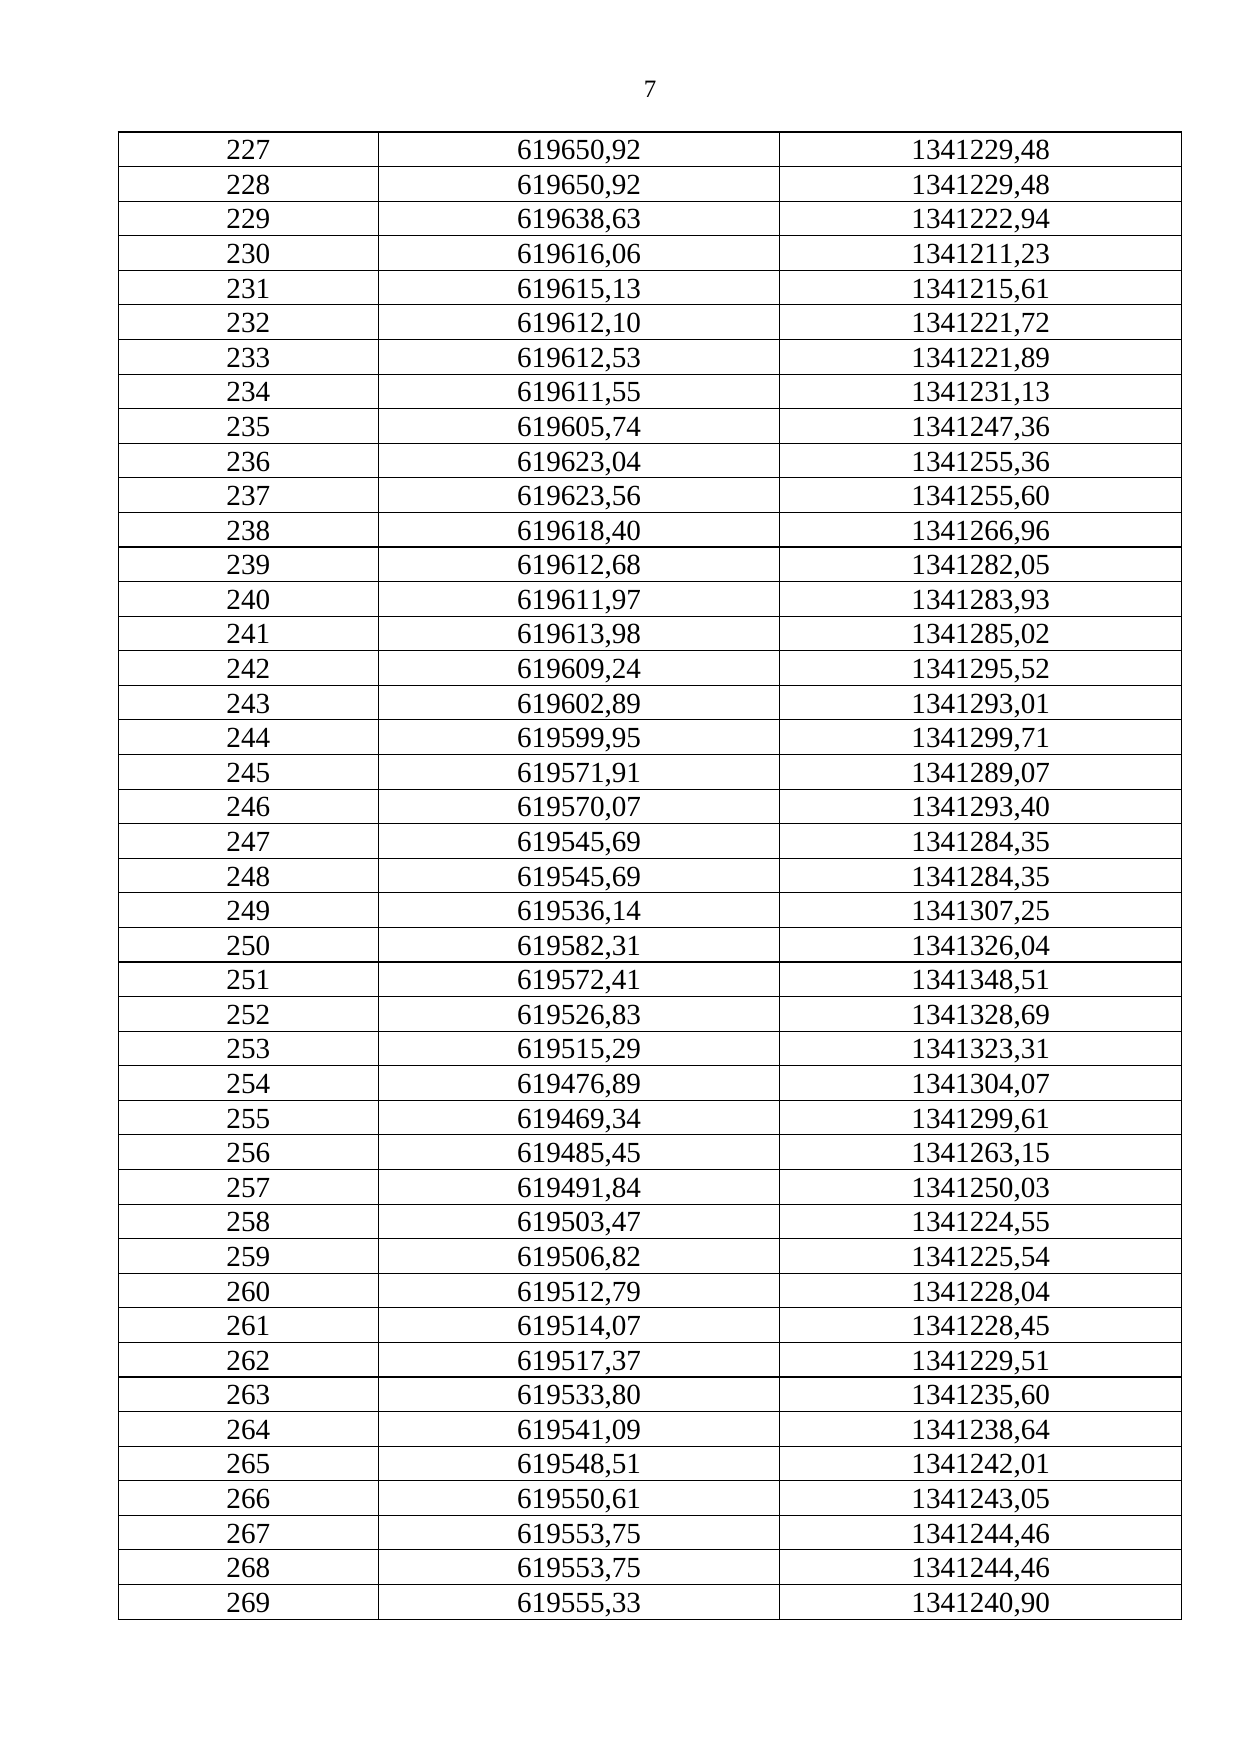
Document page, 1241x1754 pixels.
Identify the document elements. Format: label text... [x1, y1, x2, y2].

table_cell 245 [119, 755, 378, 788]
table_cell 1341293,40 [780, 790, 1181, 823]
table_cell 1341215,61 [780, 271, 1181, 304]
table_cell 1341284,35 [780, 824, 1181, 858]
table_cell 619553,75 [379, 1516, 779, 1549]
table_cell 1341284,35 [780, 859, 1181, 892]
table_cell 619616,06 [379, 236, 779, 270]
table_cell 619526,83 [379, 997, 779, 1031]
table_cell 619605,74 [379, 409, 779, 443]
table_cell 1341229,48 [780, 133, 1181, 166]
table_cell 229 [119, 202, 378, 235]
table_cell 1341211,23 [780, 236, 1181, 270]
table_cell 1341307,25 [780, 893, 1181, 927]
table_cell 1341255,60 [780, 478, 1181, 512]
table_cell 619570,07 [379, 790, 779, 823]
table_cell 255 [119, 1101, 378, 1134]
table_cell 235 [119, 409, 378, 443]
table_cell 1341228,04 [780, 1274, 1181, 1307]
table_cell 1341266,96 [780, 513, 1181, 546]
table_cell 227 [119, 133, 378, 166]
table_cell 619541,09 [379, 1412, 779, 1446]
table_cell 258 [119, 1205, 378, 1238]
table_cell 265 [119, 1447, 378, 1480]
table_cell 250 [119, 928, 378, 961]
table_cell 1341231,13 [780, 375, 1181, 408]
table_cell 619613,98 [379, 617, 779, 650]
table_cell 619612,68 [379, 548, 779, 581]
table_cell 234 [119, 375, 378, 408]
table_cell 619611,97 [379, 582, 779, 616]
table_cell 251 [119, 963, 378, 996]
table_cell 619514,07 [379, 1308, 779, 1342]
table_cell 619506,82 [379, 1239, 779, 1273]
table_cell 619553,75 [379, 1550, 779, 1584]
table_cell 231 [119, 271, 378, 304]
table_cell 257 [119, 1170, 378, 1203]
table_cell 232 [119, 305, 378, 339]
table_cell 1341283,93 [780, 582, 1181, 616]
table_cell 1341244,46 [780, 1550, 1181, 1584]
table_cell 246 [119, 790, 378, 823]
table_cell 619503,47 [379, 1205, 779, 1238]
table_cell 1341225,54 [780, 1239, 1181, 1273]
table_cell 1341238,64 [780, 1412, 1181, 1446]
table_cell 619623,04 [379, 444, 779, 477]
table_cell 1341228,45 [780, 1308, 1181, 1342]
table_cell 619618,40 [379, 513, 779, 546]
table_cell 1341326,04 [780, 928, 1181, 961]
table_cell 1341263,15 [780, 1135, 1181, 1169]
table_cell 1341304,07 [780, 1066, 1181, 1100]
table_cell 267 [119, 1516, 378, 1549]
table_cell 619615,13 [379, 271, 779, 304]
table_cell 233 [119, 340, 378, 373]
table_cell 619638,63 [379, 202, 779, 235]
table_cell 619582,31 [379, 928, 779, 961]
table_cell 1341235,60 [780, 1378, 1181, 1411]
table_cell 238 [119, 513, 378, 546]
table_cell 269 [119, 1585, 378, 1618]
table_cell 1341348,51 [780, 963, 1181, 996]
table_cell 1341247,36 [780, 409, 1181, 443]
table_cell 1341243,05 [780, 1481, 1181, 1515]
table_cell 619517,37 [379, 1343, 779, 1376]
table_cell 619545,69 [379, 859, 779, 892]
table_cell 1341282,05 [780, 548, 1181, 581]
table_cell 619548,51 [379, 1447, 779, 1480]
table_cell 619650,92 [379, 167, 779, 201]
table_cell 1341222,94 [780, 202, 1181, 235]
table_cell 1341242,01 [780, 1447, 1181, 1480]
table_cell 1341295,52 [780, 651, 1181, 685]
table_cell 236 [119, 444, 378, 477]
table_cell 244 [119, 720, 378, 754]
table_cell 1341240,90 [780, 1585, 1181, 1618]
table_cell 263 [119, 1378, 378, 1411]
table_cell 264 [119, 1412, 378, 1446]
table_cell 261 [119, 1308, 378, 1342]
table_cell 619469,34 [379, 1101, 779, 1134]
table_cell 619536,14 [379, 893, 779, 927]
table_cell 619572,41 [379, 963, 779, 996]
table_cell 239 [119, 548, 378, 581]
table_cell 252 [119, 997, 378, 1031]
table_cell 1341244,46 [780, 1516, 1181, 1549]
table_cell 619609,24 [379, 651, 779, 685]
table_cell 240 [119, 582, 378, 616]
table_cell 259 [119, 1239, 378, 1273]
table_cell 242 [119, 651, 378, 685]
table_cell 619485,45 [379, 1135, 779, 1169]
table_cell 247 [119, 824, 378, 858]
table_cell 1341289,07 [780, 755, 1181, 788]
table_cell 619476,89 [379, 1066, 779, 1100]
table_cell 1341221,89 [780, 340, 1181, 373]
table_cell 619491,84 [379, 1170, 779, 1203]
table_cell 248 [119, 859, 378, 892]
table_cell 1341299,71 [780, 720, 1181, 754]
table_cell 1341255,36 [780, 444, 1181, 477]
table_cell 619612,10 [379, 305, 779, 339]
table_cell 1341229,48 [780, 167, 1181, 201]
table_cell 619650,92 [379, 133, 779, 166]
table_cell 1341250,03 [780, 1170, 1181, 1203]
table_cell 619571,91 [379, 755, 779, 788]
table_cell 619533,80 [379, 1378, 779, 1411]
table_cell 1341293,01 [780, 686, 1181, 719]
table_cell 619611,55 [379, 375, 779, 408]
table_cell 1341224,55 [780, 1205, 1181, 1238]
table_cell 619515,29 [379, 1032, 779, 1065]
table_cell 619512,79 [379, 1274, 779, 1307]
table_cell 253 [119, 1032, 378, 1065]
table_cell 237 [119, 478, 378, 512]
table_cell 619545,69 [379, 824, 779, 858]
table_cell 262 [119, 1343, 378, 1376]
table_cell 1341328,69 [780, 997, 1181, 1031]
table_cell 619602,89 [379, 686, 779, 719]
table_cell 243 [119, 686, 378, 719]
table_cell 1341229,51 [780, 1343, 1181, 1376]
table_cell 619623,56 [379, 478, 779, 512]
table_cell 619599,95 [379, 720, 779, 754]
table_cell 249 [119, 893, 378, 927]
table_cell 619612,53 [379, 340, 779, 373]
table_cell 619555,33 [379, 1585, 779, 1618]
table_cell 228 [119, 167, 378, 201]
table_cell 266 [119, 1481, 378, 1515]
table_cell 1341323,31 [780, 1032, 1181, 1065]
table_cell 1341285,02 [780, 617, 1181, 650]
table_cell 241 [119, 617, 378, 650]
table_cell 268 [119, 1550, 378, 1584]
table_cell 1341221,72 [780, 305, 1181, 339]
table_cell 254 [119, 1066, 378, 1100]
table_cell 230 [119, 236, 378, 270]
table_cell 260 [119, 1274, 378, 1307]
table_cell 619550,61 [379, 1481, 779, 1515]
table_cell 256 [119, 1135, 378, 1169]
table_cell 1341299,61 [780, 1101, 1181, 1134]
